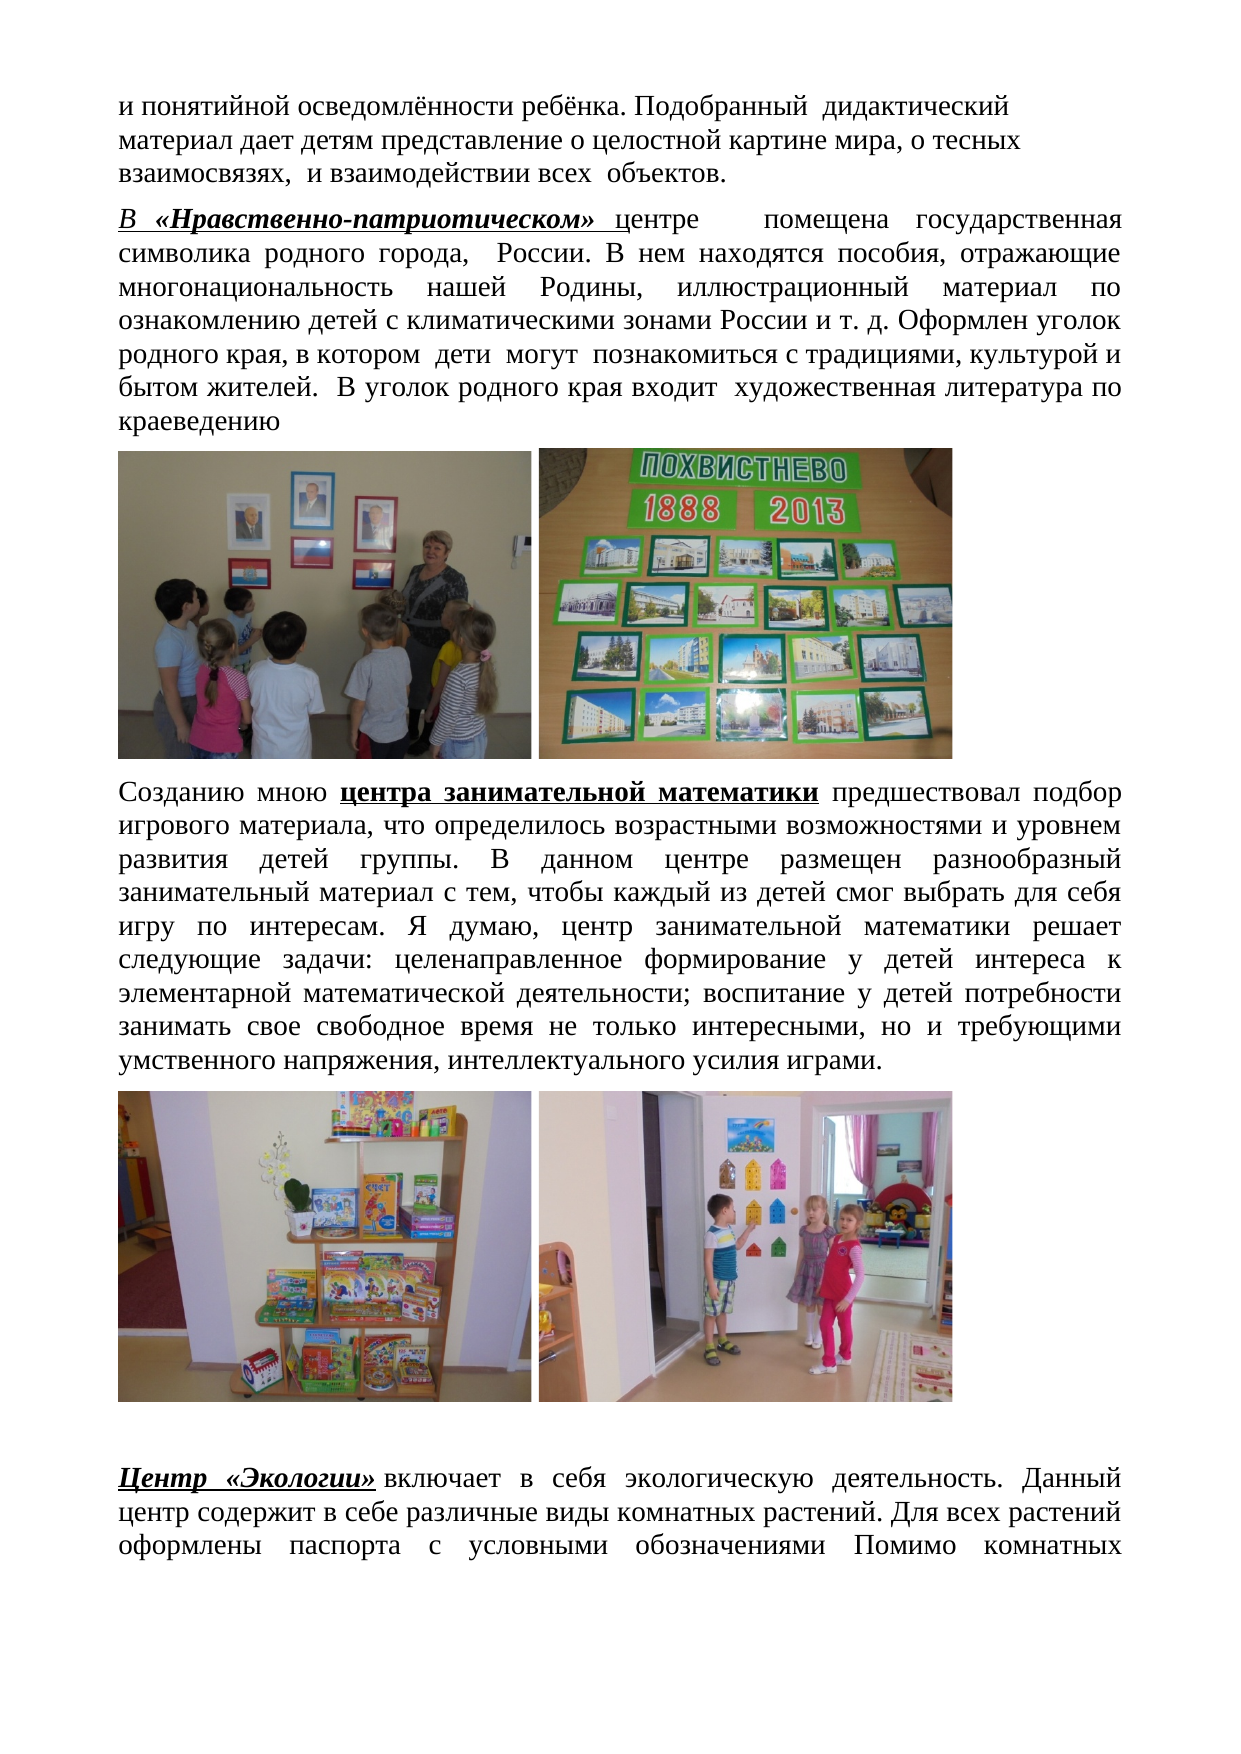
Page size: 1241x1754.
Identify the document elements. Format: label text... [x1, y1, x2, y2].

picture [118, 451, 532, 759]
text В «Нравственно-патриотическом» центре помещена государственная символика родного города, России. В нем находятся пособия, отражающие многонациональность нашей Родины, иллюстрационный материал по ознакомлению детей с климатическими зонами России и т. д. Оформлен уголок родного края, в котором дети могут познакомиться с традициями, культурой и бытом жителей. В уголок родного края входит художественная литература по краеведению [118, 202, 1122, 436]
picture [538, 448, 953, 759]
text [118, 88, 1122, 189]
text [118, 1460, 1122, 1561]
text Созданию мною центра занимательной математики предшествовал подбор игрового материала, что определилось возрастными возможностями и уровнем развития детей группы. В данном центре размещен разнообразный занимательный материал с тем, чтобы каждый из детей смог выбрать для себя игру по интересам. Я думаю, центр занимательной математики решает следующие задачи: целенаправленное формирование у детей интереса к элементарной математической деятельности; воспитание у детей потребности занимать свое свободное время не только интересными, но и требующими умственного напряжения, интеллектуального усилия играми. [118, 774, 1122, 1076]
picture [118, 1091, 532, 1402]
picture [538, 1091, 953, 1402]
